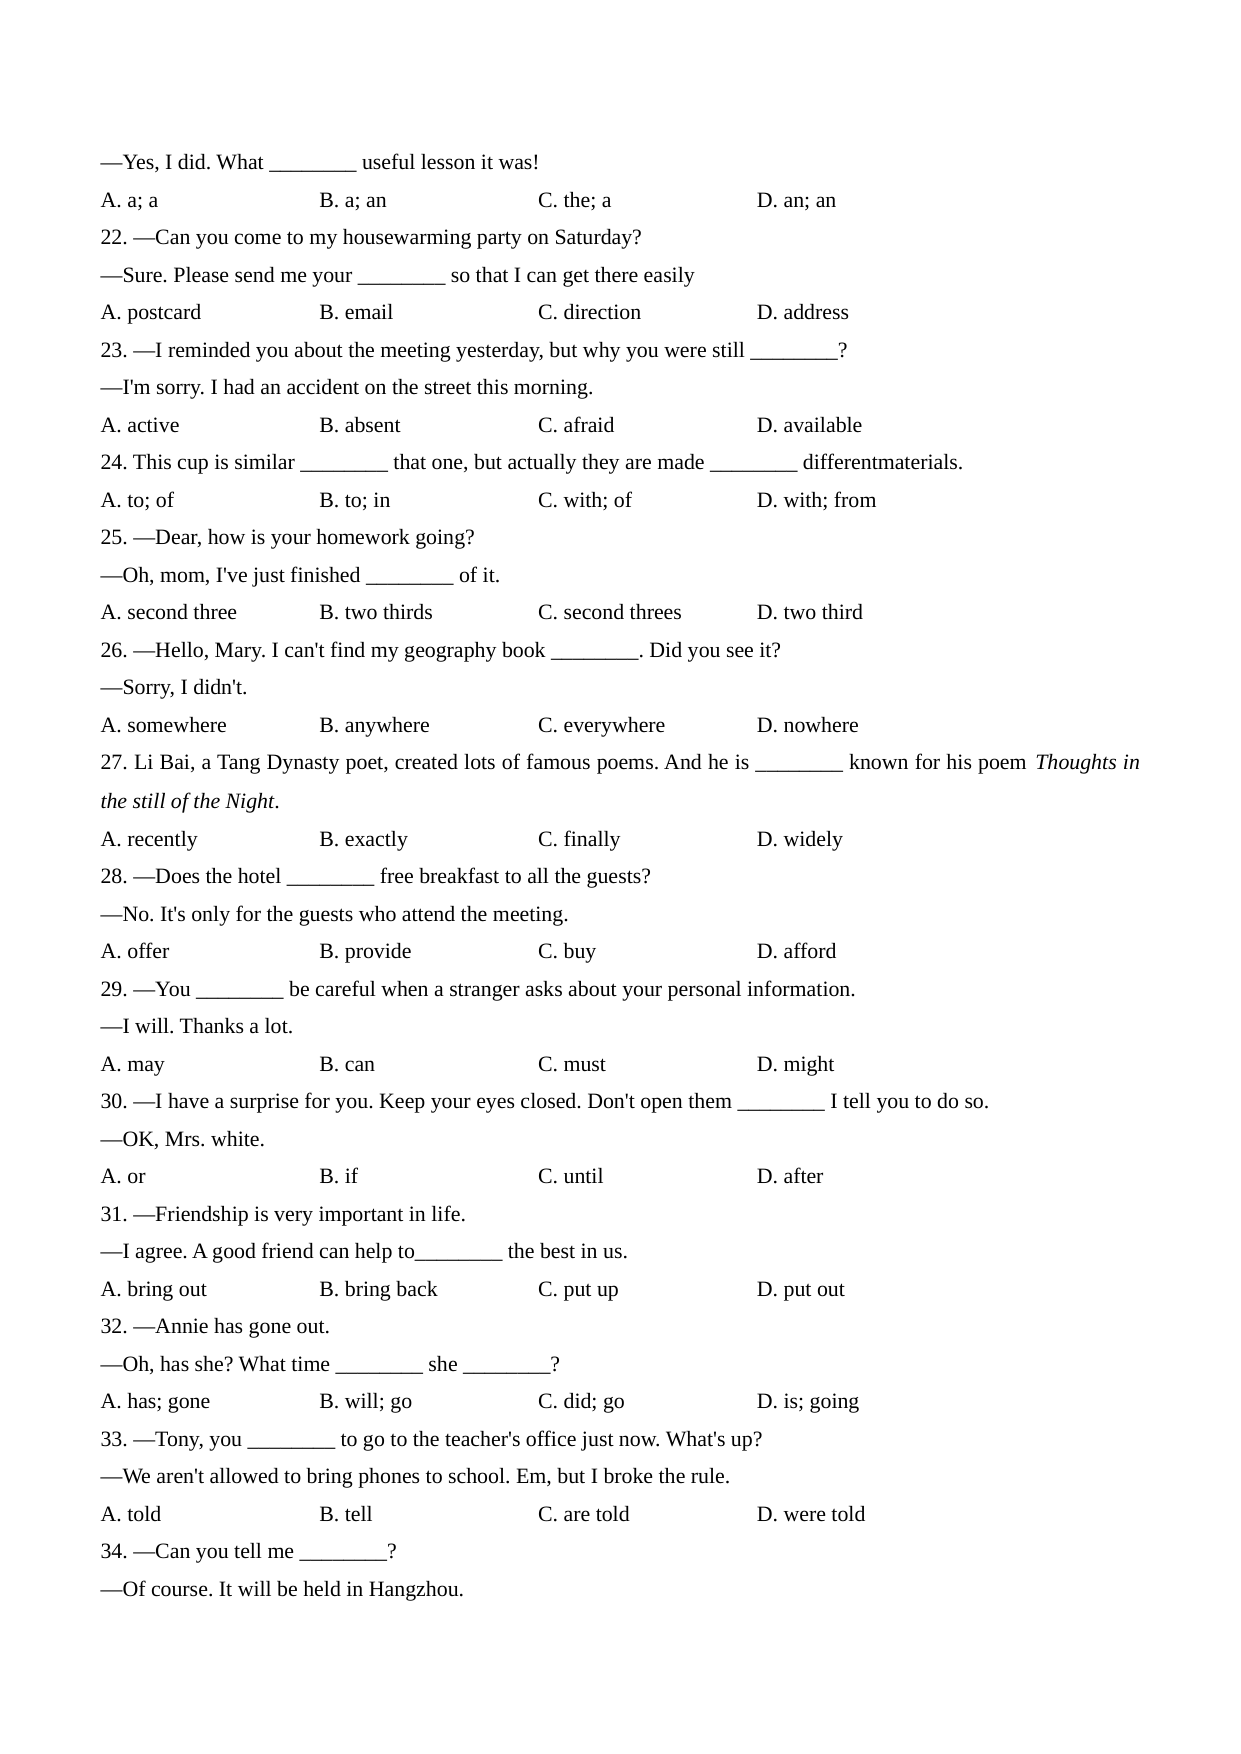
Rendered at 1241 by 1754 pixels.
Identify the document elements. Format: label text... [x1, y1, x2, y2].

text A. postcard B. email C. direction D. address [100, 296, 1140, 328]
text A. bring out B. bring back C. put up D. put out [100, 1272, 1140, 1305]
text A. second three B. two thirds C. second threes D. two third [100, 596, 1140, 628]
text —Oh, has she? What time ________ she ________? [100, 1347, 1140, 1380]
text A. somewhere B. anywhere C. everywhere D. nowhere [100, 708, 1140, 741]
text A. offer B. provide C. buy D. afford [100, 935, 1140, 967]
text —OK, Mrs. white. [100, 1122, 1140, 1155]
text —No. It's only for the guests who attend the meeting. [100, 897, 1140, 930]
text 34. —Can you tell me ________? [100, 1535, 1140, 1567]
text —Oh, mom, I've just finished ________ of it. [100, 558, 1140, 591]
text 26. —Hello, Mary. I can't find my geography book ________. Did you see it? [100, 633, 1140, 666]
text A. recently B. exactly C. finally D. widely [100, 822, 1140, 855]
text 22. —Can you come to my housewarming party on Saturday? [100, 221, 1140, 253]
text 24. This cup is similar ________ that one, but actually they are made ________ differentmaterials. [100, 446, 1140, 478]
text —I agree. A good friend can help to________ the best in us. [100, 1235, 1140, 1267]
text A. a; a B. a; an C. the; a D. an; an [100, 183, 1140, 216]
text A. active B. absent C. afraid D. available [100, 408, 1140, 441]
text A. or B. if C. until D. after [100, 1160, 1140, 1192]
text 30. —I have a surprise for you. Keep your eyes closed. Don't open them ________ I tell you to do so. [100, 1085, 1140, 1117]
text 31. —Friendship is very important in life. [100, 1197, 1140, 1230]
text 33. —Tony, you ________ to go to the teacher's office just now. What's up? [100, 1422, 1140, 1455]
text 23. —I reminded you about the meeting yesterday, but why you were still ________? [100, 333, 1140, 366]
text —Sorry, I didn't. [100, 671, 1140, 703]
text 27. Li Bai, a Tang Dynasty poet, created lots of famous poems. And he is ________ known for his poem Thoughts in the still of the Night. [100, 746, 1140, 817]
text 29. —You ________ be careful when a stranger asks about your personal information. [100, 972, 1140, 1005]
text 32. —Annie has gone out. [100, 1310, 1140, 1342]
text A. to; of B. to; in C. with; of D. with; from [100, 483, 1140, 516]
text 28. —Does the hotel ________ free breakfast to all the guests? [100, 860, 1140, 892]
text A. told B. tell C. are told D. were told [100, 1497, 1140, 1530]
text —Of course. It will be held in Hangzhou. [100, 1572, 1140, 1605]
text 25. —Dear, how is your homework going? [100, 521, 1140, 553]
text —Yes, I did. What ________ useful lesson it was! [100, 146, 1140, 178]
text —I will. Thanks a lot. [100, 1010, 1140, 1042]
text A. may B. can C. must D. might [100, 1047, 1140, 1080]
text —We aren't allowed to bring phones to school. Em, but I broke the rule. [100, 1460, 1140, 1492]
text —Sure. Please send me your ________ so that I can get there easily [100, 258, 1140, 291]
text A. has; gone B. will; go C. did; go D. is; going [100, 1385, 1140, 1417]
text —I'm sorry. I had an accident on the street this morning. [100, 371, 1140, 403]
